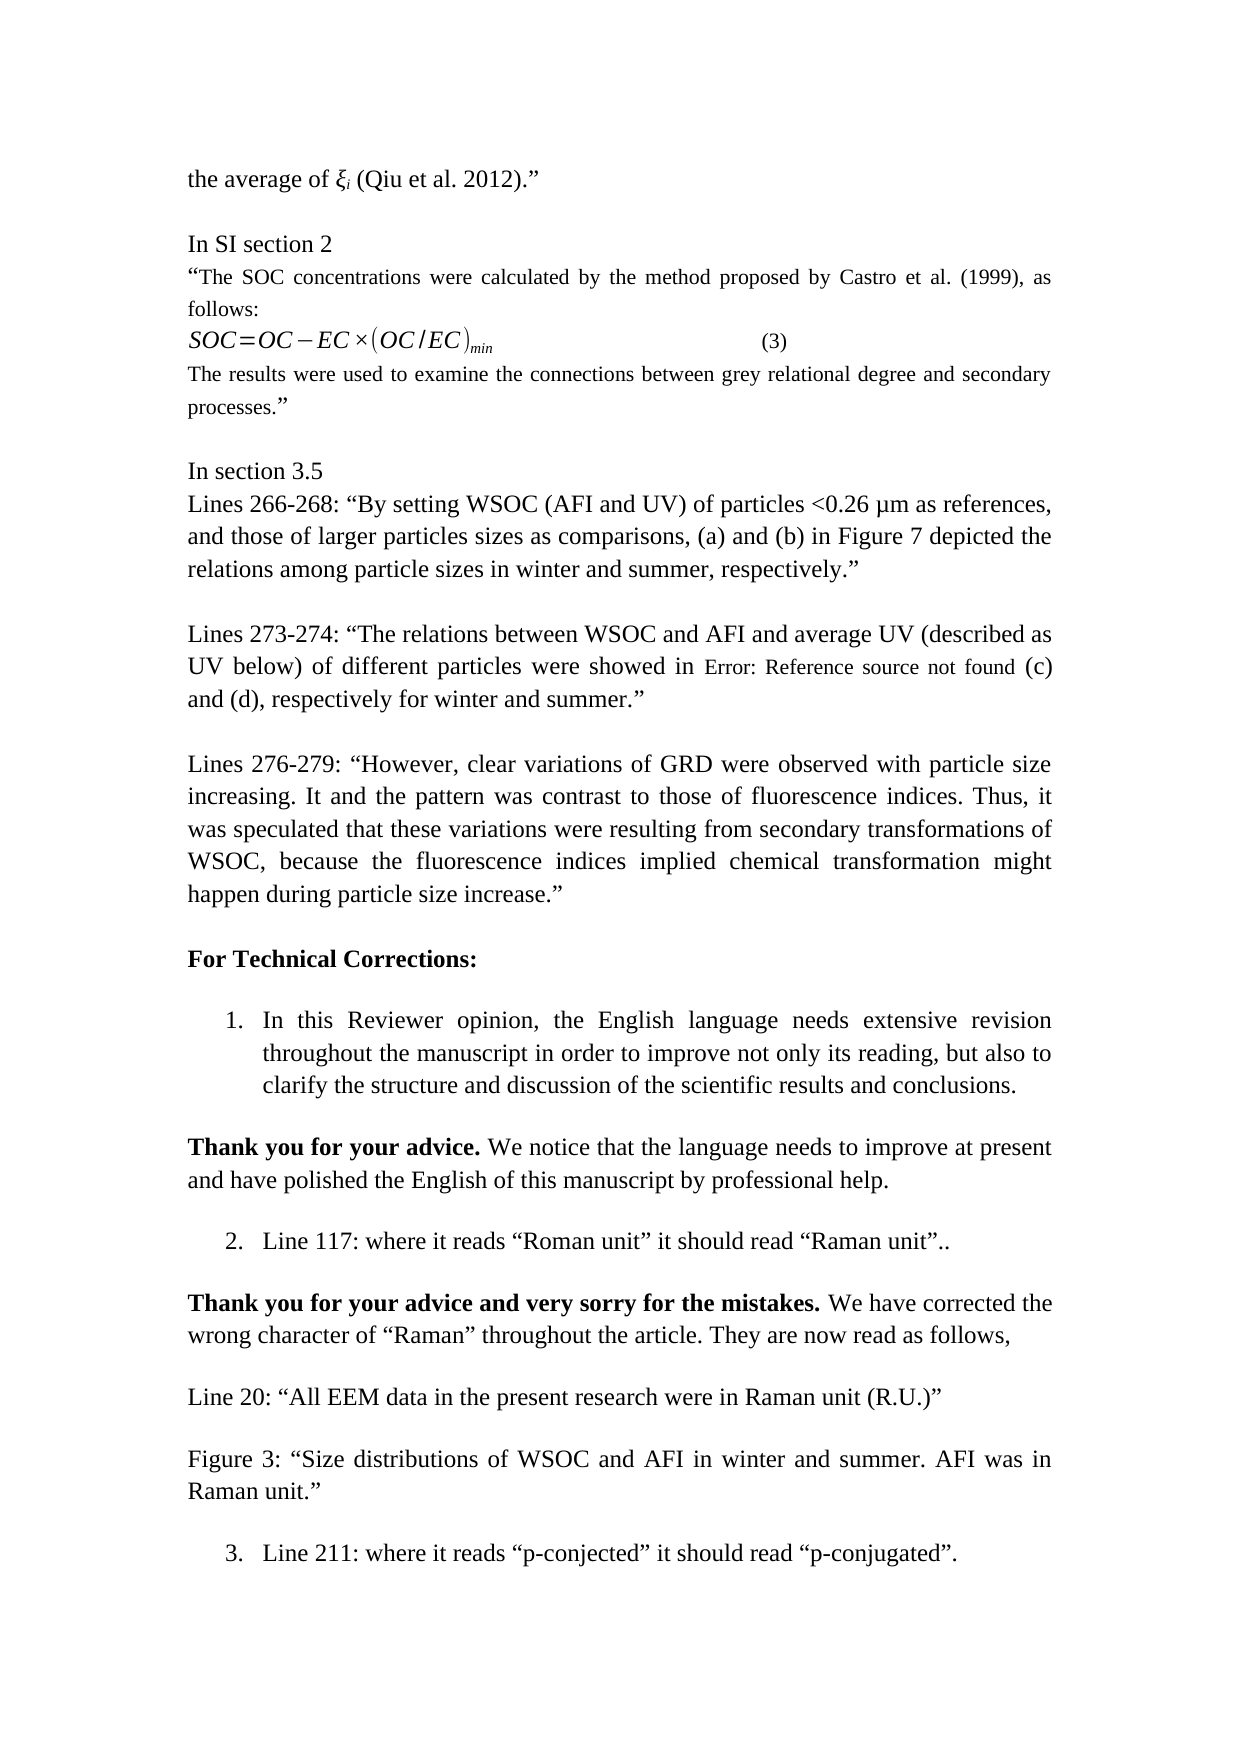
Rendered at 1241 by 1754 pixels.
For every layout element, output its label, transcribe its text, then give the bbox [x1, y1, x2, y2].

text Lines 276-279: “However, clear variations of GRD were observed with particle size increasing. It and the pattern was contrast to those of fluorescence indices. Thus, it was speculated that these variations were resulting from secondary transformations of WSOC, because the fluorescence indices implied chemical transformation might happen during particle size increase.” [187, 747, 1053, 909]
text Thank you for your advice. We notice that the language needs to improve at present and have polished the English of this manuscript by professional help. [187, 1130, 1053, 1195]
text For Technical Corrections: [187, 942, 1053, 974]
text Figure 3: “Size distributions of WSOC and AFI in winter and summer. AFI was in Raman unit.” [187, 1442, 1053, 1507]
text Thank you for your advice and very sorry for the mistakes. We have corrected the wrong character of “Raman” throughout the article. They are now read as follows, [187, 1286, 1053, 1351]
list Line 211: where it reads “p-conjected” it should read “p-conjugated”. [225, 1536, 1053, 1569]
text “The SOC concentrations were calculated by the method proposed by Castro et al. (1999), as follows: [187, 259, 1053, 324]
text The results were used to examine the connections between grey relational degree and secondary processes.” [187, 357, 1053, 422]
text (3) [187, 324, 1053, 357]
list Line 117: where it reads “Roman unit” it should read “Raman unit”.. [225, 1224, 1053, 1257]
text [187, 162, 1053, 194]
text Lines 266-268: “By setting WSOC (AFI and UV) of particles <0.26 µm as references, and those of larger particles sizes as comparisons, (a) and (b) in Figure 7 depicted the relations among particle sizes in winter and summer, respectively.” [187, 487, 1053, 584]
text In SI section 2 [187, 227, 1053, 259]
text Line 20: “All EEM data in the present research were in Raman unit (R.U.)” [187, 1380, 1053, 1413]
list In this Reviewer opinion, the English language needs extensive revision throughout the manuscript in order to improve not only its reading, but also to clarify the structure and discussion of the scientific results and conclusions. [225, 1004, 1053, 1101]
text In section 3.5 [187, 454, 1053, 487]
